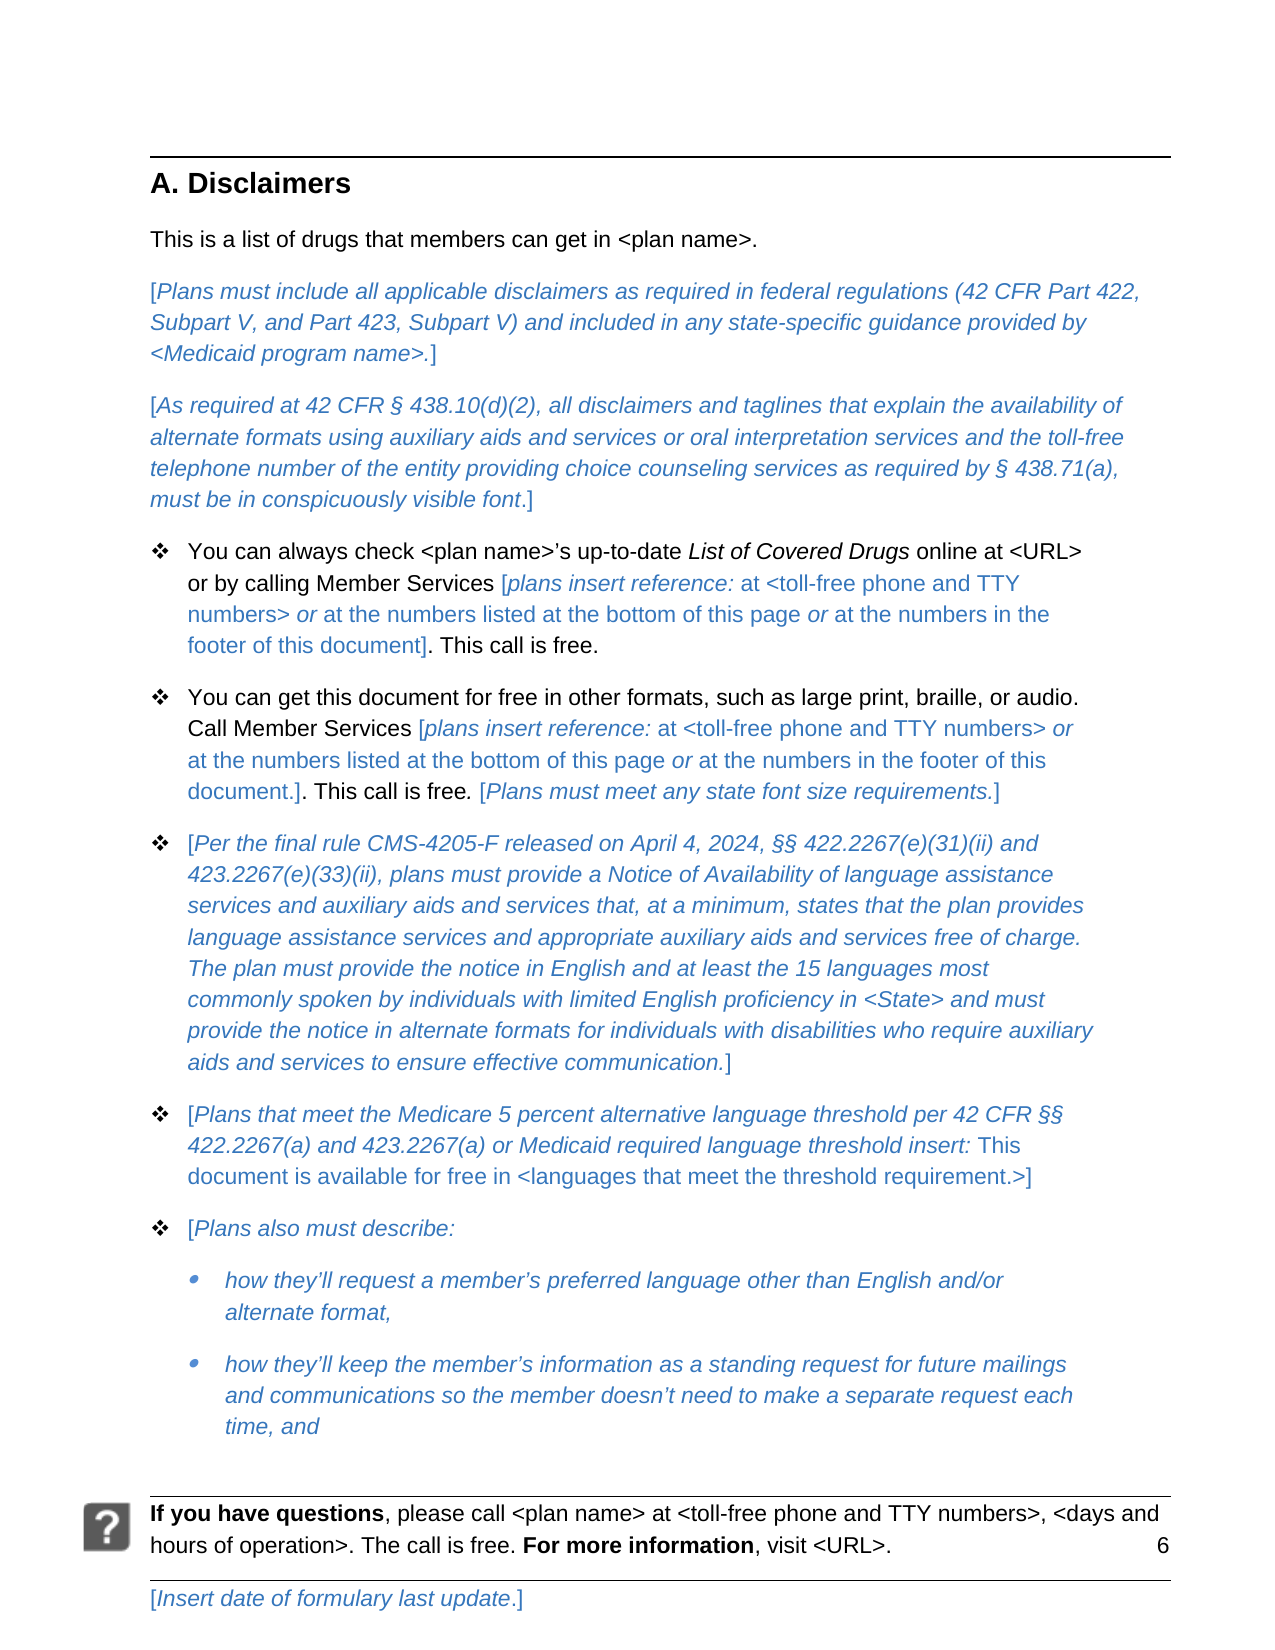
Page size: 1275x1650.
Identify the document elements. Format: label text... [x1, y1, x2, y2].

picture [83, 1502, 132, 1553]
text This is a list of drugs that members can get in <plan name>. [150, 222, 1171, 253]
text [Plans that meet the Medicare 5 percent alternative language threshold per 42 CFR §§ 422.2267(a) and 423.2267(a) or Medicaid required language threshold insert: This document is available for free in <languages that meet the threshold requirement.>] [150, 1097, 1096, 1191]
text [Plans also must describe: [150, 1212, 1096, 1243]
text You can always check <plan name>’s up-to-date List of Covered Drugs online at <URL> or by calling Member Services [plans insert reference: at <toll-free phone and TTY numbers> or at the numbers listed at the bottom of this page or at the numbers in the footer of this document]. This call is free. [150, 535, 1096, 660]
text [As required at 42 CFR § 438.10(d)(2), all disclaimers and taglines that explain the availability of alternate formats using auxiliary aids and services or oral interpretation services and the toll-free telephone number of the entity providing choice counseling services as required by § 438.71(a), must be in conspicuously visible font.] [150, 389, 1171, 514]
text You can get this document for free in other formats, such as large print, braille, or audio. Call Member Services [plans insert reference: at <toll-free phone and TTY numbers> or at the numbers listed at the bottom of this page or at the numbers in the footer of this document.]. This call is free. [Plans must meet any state font size requirements.] [150, 681, 1096, 806]
list how they’ll request a member’s preferred language other than English and/or alternate format, [187, 1264, 1096, 1326]
text [Per the final rule CMS-4205-F released on April 4, 2024, §§ 422.2267(e)(31)(ii) and 423.2267(e)(33)(ii), plans must provide a Notice of Availability of language assistance services and auxiliary aids and services that, at a minimum, states that the plan provides language assistance services and appropriate auxiliary aids and services free of charge. The plan must provide the notice in English and at least the 15 languages most commonly spoken by individuals with limited English proficiency in <State> and must provide the notice in alternate formats for individuals with disabilities who require auxiliary aids and services to ensure effective communication.] [150, 826, 1096, 1076]
subtitle Disclaimers [150, 158, 1171, 201]
list how they’ll keep the member’s information as a standing request for future mailings and communications so the member doesn’t need to make a separate request each time, and [187, 1347, 1096, 1441]
text [Plans must include all applicable disclaimers as required in federal regulations (42 CFR Part 422, Subpart V, and Part 423, Subpart V) and included in any state-specific guidance provided by <Medicaid program name>.] [150, 274, 1171, 368]
